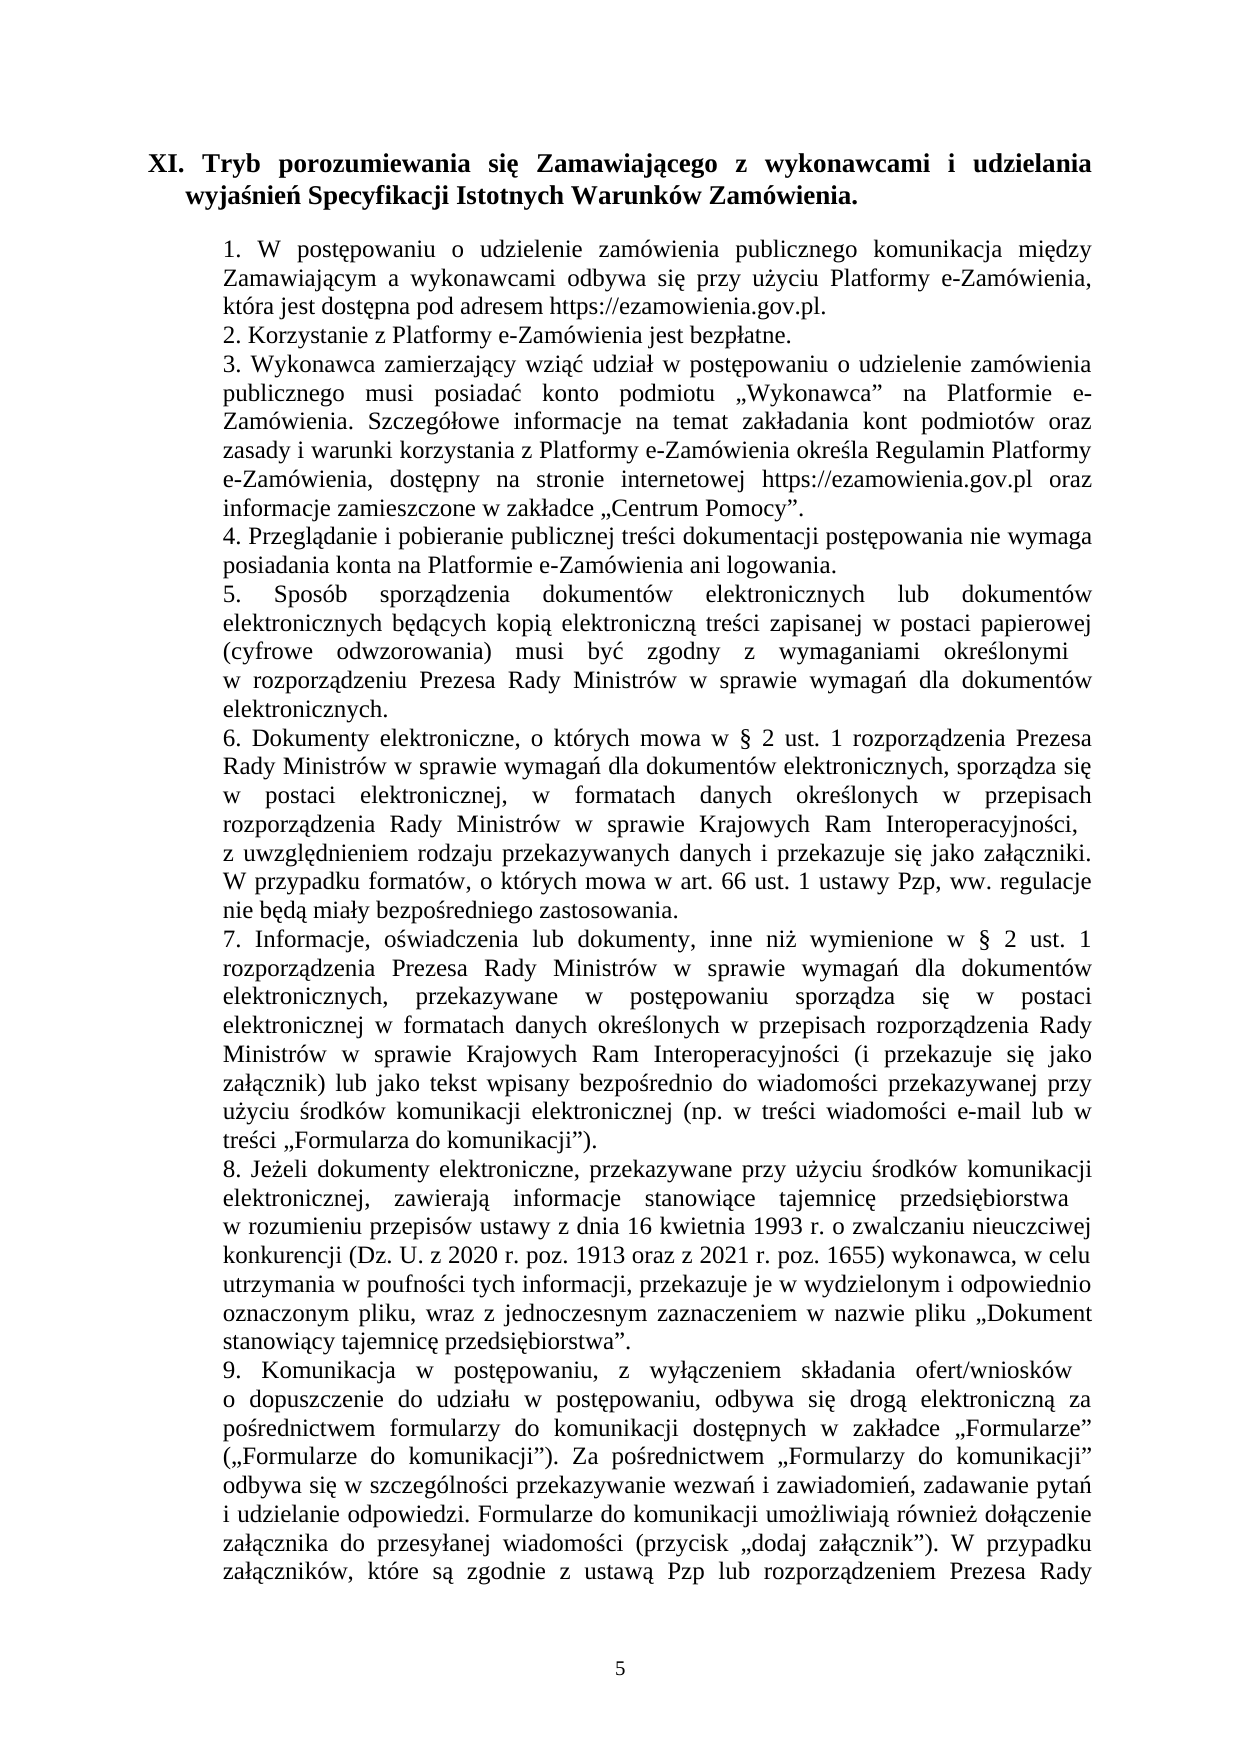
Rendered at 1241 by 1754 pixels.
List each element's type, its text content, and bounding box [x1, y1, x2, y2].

list 1. W postępowaniu o udzielenie zamówienia publicznego komunikacja między Zamawiającym a wykonawcami odbywa się przy użyciu Platformy e-Zamówienia, która jest dostępna pod adresem https://ezamowienia.gov.pl. [223, 234, 1093, 320]
list 4. Przeglądanie i pobieranie publicznej treści dokumentacji postępowania nie wymaga posiadania konta na Platformie e-Zamówienia ani logowania. [223, 521, 1093, 579]
list 3. Wykonawca zamierzający wziąć udział w postępowaniu o udzielenie zamówienia publicznego musi posiadać konto podmiotu „Wykonawca” na Platformie e-Zamówienia. Szczegółowe informacje na temat zakładania kont podmiotów oraz zasady i warunki korzystania z Platformy e-Zamówienia określa Regulamin Platformy e-Zamówienia, dostępny na stronie internetowej https://ezamowienia.gov.pl oraz informacje zamieszczone w zakładce „Centrum Pomocy”. [223, 349, 1093, 521]
list 7. Informacje, oświadczenia lub dokumenty, inne niż wymienione w § 2 ust. 1 rozporządzenia Prezesa Rady Ministrów w sprawie wymagań dla dokumentów elektronicznych, przekazywane w postępowaniu sporządza się w postaci elektronicznej w formatach danych określonych w przepisach rozporządzenia Rady Ministrów w sprawie Krajowych Ram Interoperacyjności (i przekazuje się jako załącznik) lub jako tekst wpisany bezpośrednio do wiadomości przekazywanej przy użyciu środków komunikacji elektronicznej (np. w treści wiadomości e-mail lub w treści „Formularza do komunikacji”). [223, 924, 1093, 1154]
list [223, 1355, 1093, 1585]
subtitle XI. Tryb porozumiewania się Zamawiającego z wykonawcami i udzielania wyjaśnień Specyfikacji Istotnych Warunków Zamówienia. [148, 148, 1093, 210]
list 2. Korzystanie z Platformy e-Zamówienia jest bezpłatne. [223, 320, 1093, 349]
list 6. Dokumenty elektroniczne, o których mowa w § 2 ust. 1 rozporządzenia Prezesa Rady Ministrów w sprawie wymagań dla dokumentów elektronicznych, sporządza się w postaci elektronicznej, w formatach danych określonych w przepisach rozporządzenia Rady Ministrów w sprawie Krajowych Ram Interoperacyjności, z uwzględnieniem rodzaju przekazywanych danych i przekazuje się jako załączniki. W przypadku formatów, o których mowa w art. 66 ust. 1 ustawy Pzp, ww. regulacje nie będą miały bezpośredniego zastosowania. [223, 723, 1093, 924]
list 8. Jeżeli dokumenty elektroniczne, przekazywane przy użyciu środków komunikacji elektronicznej, zawierają informacje stanowiące tajemnicę przedsiębiorstwa w rozumieniu przepisów ustawy z dnia 16 kwietnia 1993 r. o zwalczaniu nieuczciwej konkurencji (Dz. U. z 2020 r. poz. 1913 oraz z 2021 r. poz. 1655) wykonawca, w celu utrzymania w poufności tych informacji, przekazuje je w wydzielonym i odpowiednio oznaczonym pliku, wraz z jednoczesnym zaznaczeniem w nazwie pliku „Dokument stanowiący tajemnicę przedsiębiorstwa”. [223, 1154, 1093, 1355]
list 5. Sposób sporządzenia dokumentów elektronicznych lub dokumentów elektronicznych będących kopią elektroniczną treści zapisanej w postaci papierowej (cyfrowe odwzorowania) musi być zgodny z wymaganiami określonymi w rozporządzeniu Prezesa Rady Ministrów w sprawie wymagań dla dokumentów elektronicznych. [223, 579, 1093, 723]
